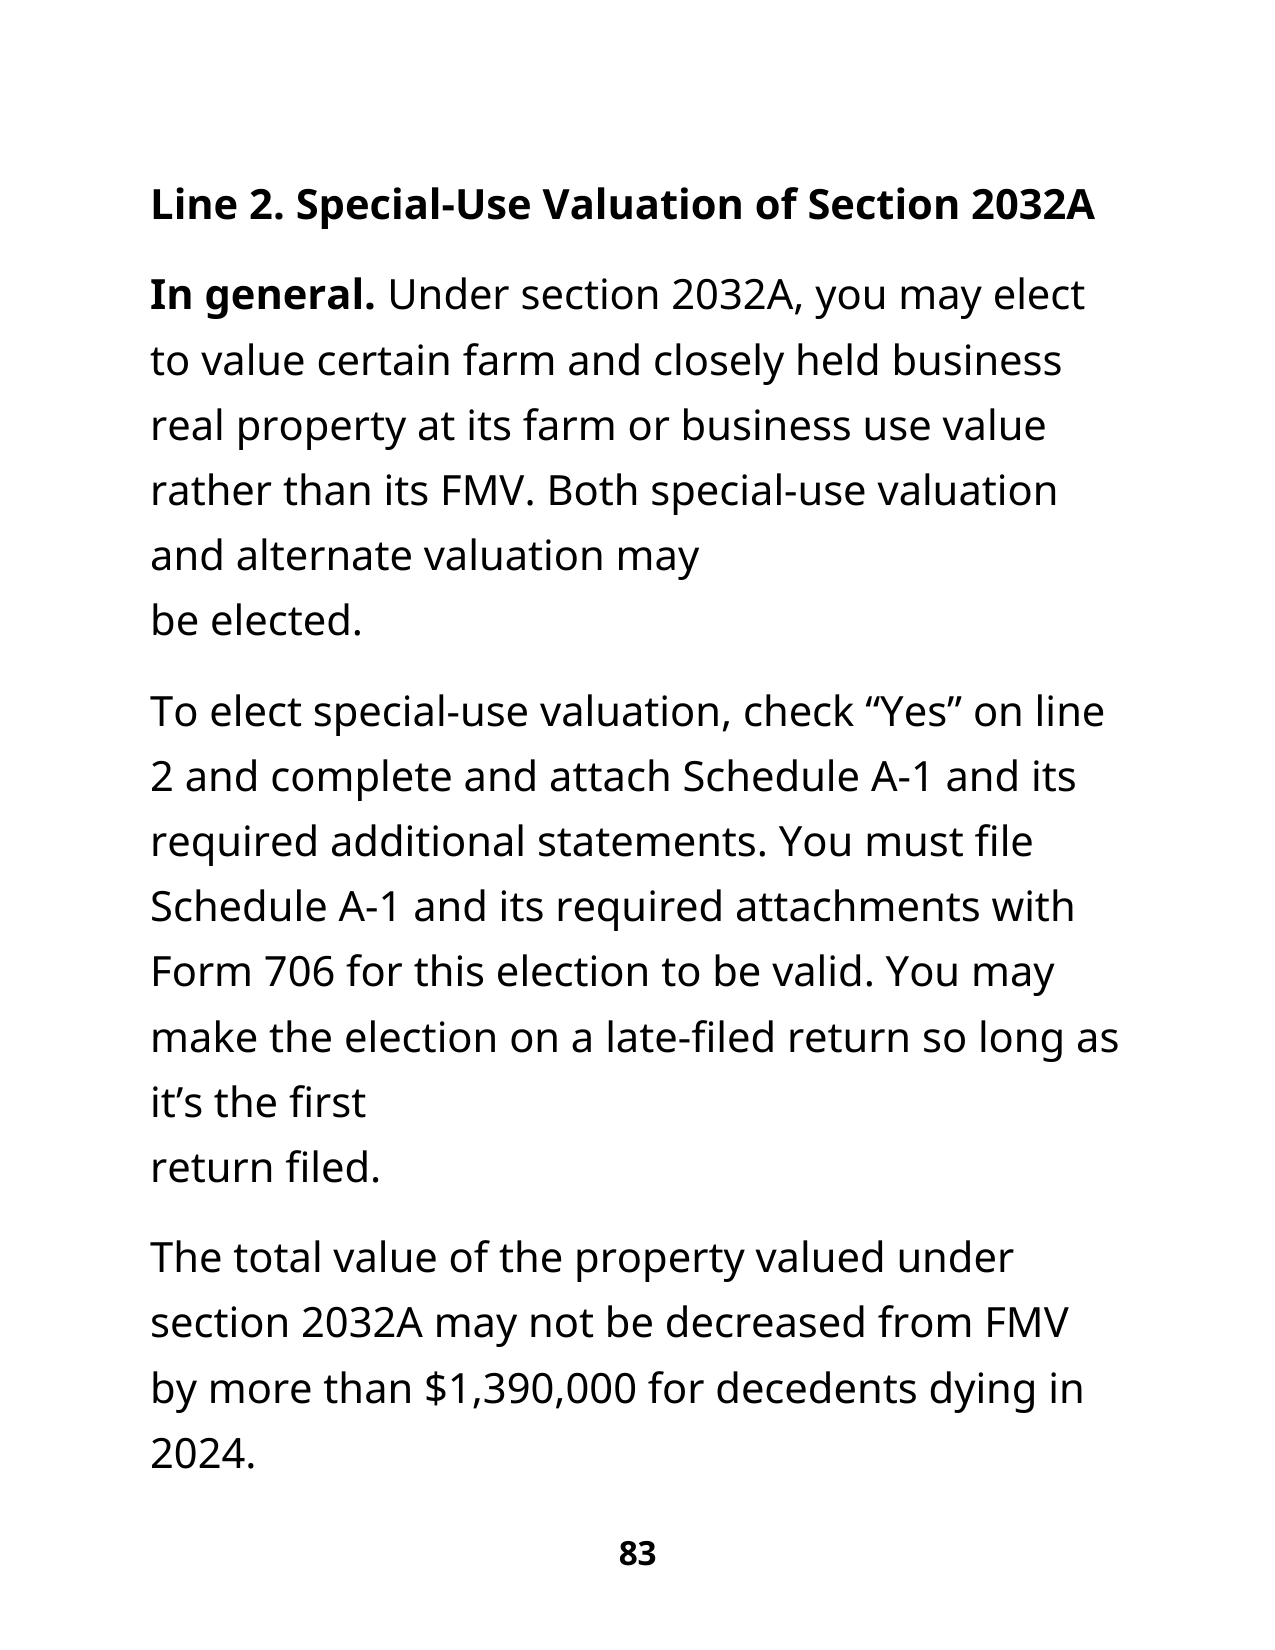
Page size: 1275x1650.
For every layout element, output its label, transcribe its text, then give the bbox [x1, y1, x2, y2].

text To elect special-use valuation, check “Yes” on line 2 and complete and attach Schedule A-1 and its required additional statements. You must file Schedule A-1 and its required attachments with Form 706 for this election to be valid. You may make the election on a late-filed return so long as it’s the first return filed. [150, 681, 1125, 1195]
text The total value of the property valued under section 2032A may not be decreased from FMV by more than $1,390,000 for decedents dying in 2024. [150, 1228, 1125, 1481]
text In general. Under section 2032A, you may elect to value certain farm and closely held business real property at its farm or business use value rather than its FMV. Both special-use valuation and alternate valuation may be elected. [150, 265, 1125, 648]
text Line 2. Special-Use Valuation of Section 2032A [150, 175, 1125, 232]
